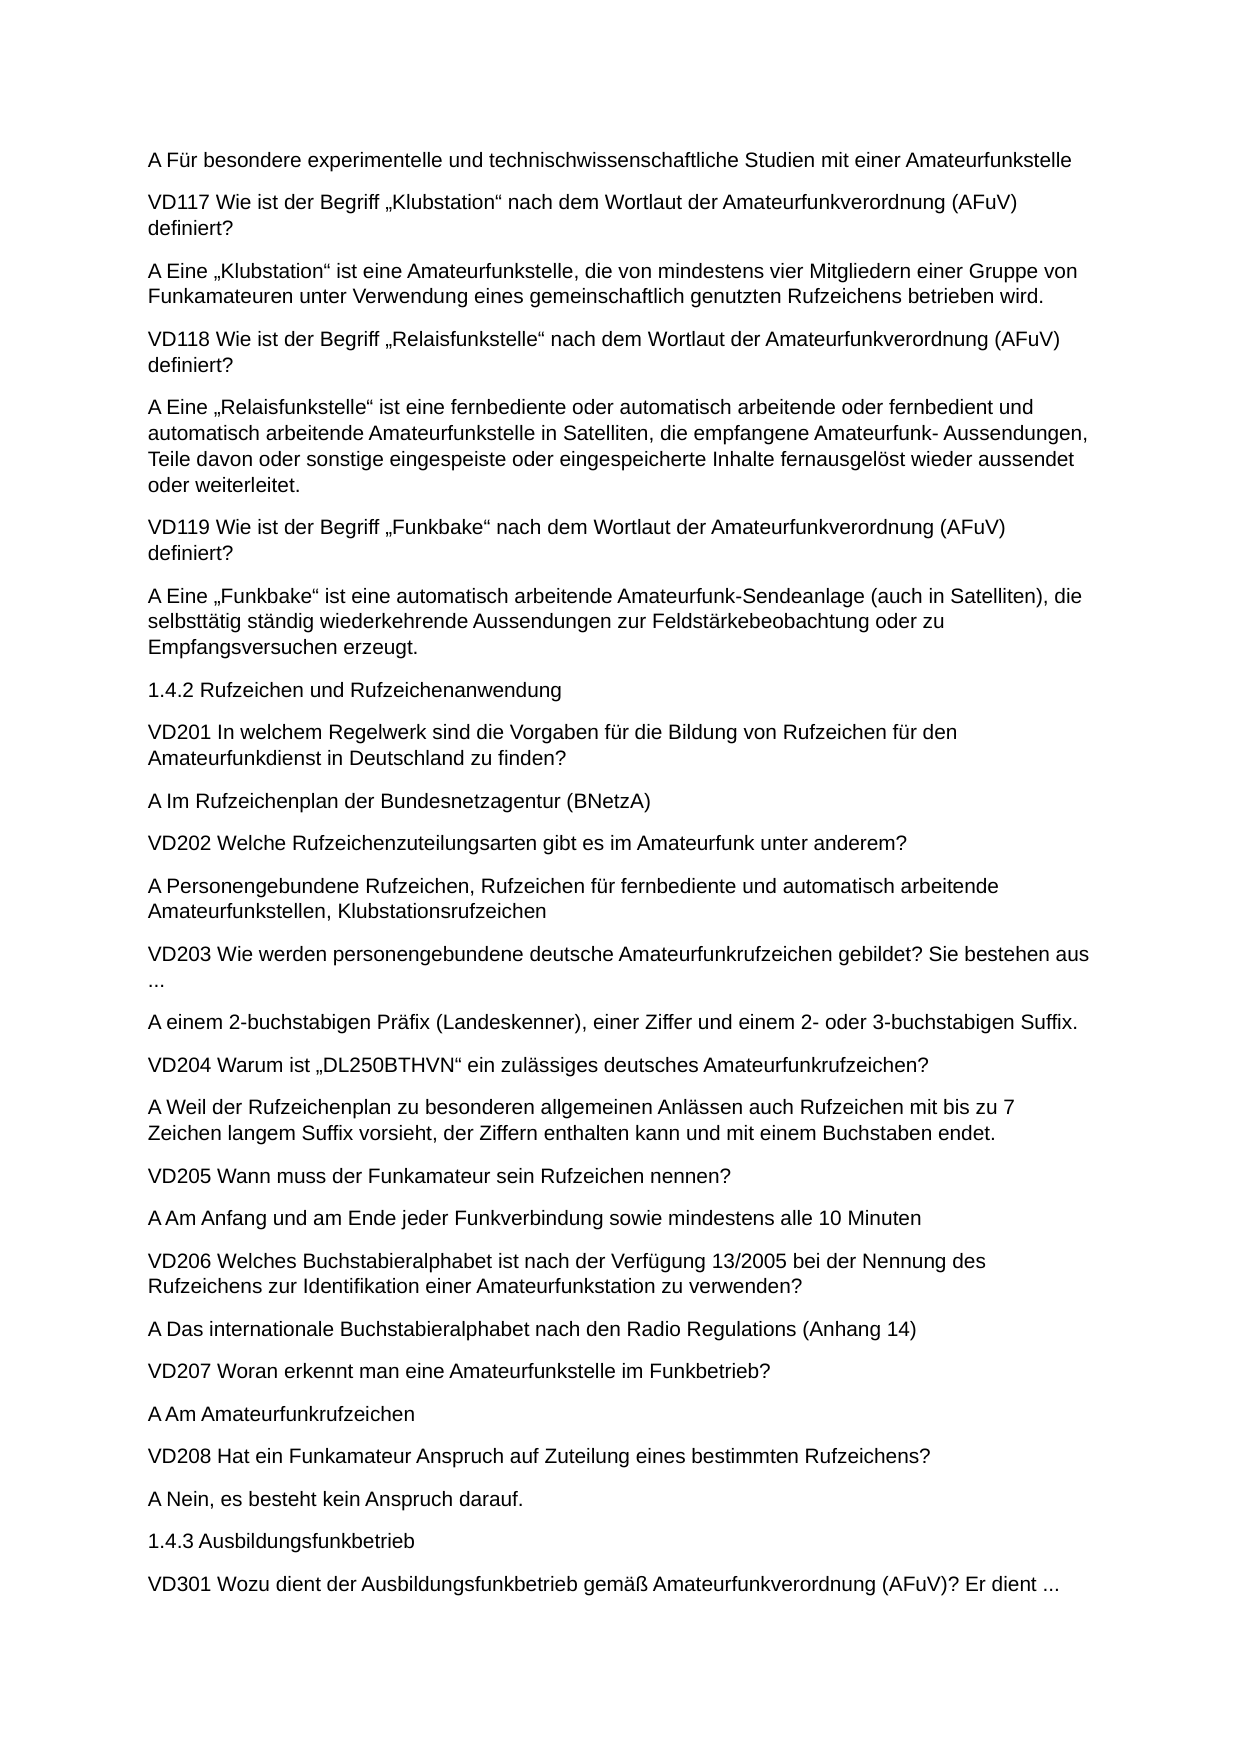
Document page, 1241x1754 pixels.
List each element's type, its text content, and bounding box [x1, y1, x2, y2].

text VD202 Welche Rufzeichenzuteilungsarten gibt es im Amateurfunk unter anderem? [148, 831, 1093, 855]
text A Eine „Klubstation“ ist eine Amateurfunkstelle, die von mindestens vier Mitgliedern einer Gruppe von Funkamateuren unter Verwendung eines gemeinschaftlich genutzten Rufzeichens betrieben wird. [148, 258, 1093, 308]
text VD301 Wozu dient der Ausbildungsfunkbetrieb gemäß Amateurfunkverordnung (AFuV)? Er dient ... [148, 1572, 1093, 1596]
text A Im Rufzeichenplan der Bundesnetzagentur (BNetzA) [148, 788, 1093, 812]
text VD201 In welchem Regelwerk sind die Vorgaben für die Bildung von Rufzeichen für den Amateurfunkdienst in Deutschland zu finden? [148, 720, 1093, 770]
text VD204 Warum ist „DL250BTHVN“ ein zulässiges deutsches Amateurfunkrufzeichen? [148, 1053, 1093, 1077]
text A Für besondere experimentelle und technischwissenschaftliche Studien mit einer Amateurfunkstelle [148, 148, 1093, 172]
text VD206 Welches Buchstabieralphabet ist nach der Verfügung 13/2005 bei der Nennung des Rufzeichens zur Identifikation einer Amateurfunkstation zu verwenden? [148, 1248, 1093, 1298]
text 1.4.2 Rufzeichen und Rufzeichenanwendung [148, 678, 1093, 702]
text A Nein, es besteht kein Anspruch darauf. [148, 1487, 1093, 1511]
text VD117 Wie ist der Begriff „Klubstation“ nach dem Wortlaut der Amateurfunkverordnung (AFuV) definiert? [148, 190, 1093, 240]
text A Das internationale Buchstabieralphabet nach den Radio Regulations (Anhang 14) [148, 1317, 1093, 1341]
text VD208 Hat ein Funkamateur Anspruch auf Zuteilung eines bestimmten Rufzeichens? [148, 1444, 1093, 1468]
text A Personengebundene Rufzeichen, Rufzeichen für fernbediente und automatisch arbeitende Amateurfunkstellen, Klubstationsrufzeichen [148, 873, 1093, 923]
text A Eine „Relaisfunkstelle“ ist eine fernbediente oder automatisch arbeitende oder fernbedient und automatisch arbeitende Amateurfunkstelle in Satelliten, die empfangene Amateurfunk- Aussendungen, Teile davon oder sonstige eingespeiste oder eingespeicherte Inhalte fernausgelöst wieder aussendet oder weiterleitet. [148, 395, 1093, 497]
text A Am Amateurfunkrufzeichen [148, 1402, 1093, 1426]
text VD205 Wann muss der Funkamateur sein Rufzeichen nennen? [148, 1163, 1093, 1187]
text VD119 Wie ist der Begriff „Funkbake“ nach dem Wortlaut der Amateurfunkverordnung (AFuV) definiert? [148, 515, 1093, 565]
text A Weil der Rufzeichenplan zu besonderen allgemeinen Anlässen auch Rufzeichen mit bis zu 7 Zeichen langem Suffix vorsieht, der Ziffern enthalten kann und mit einem Buchstaben endet. [148, 1095, 1093, 1145]
text A einem 2-buchstabigen Präfix (Landeskenner), einer Ziffer und einem 2- oder 3-buchstabigen Suffix. [148, 1010, 1093, 1034]
text VD207 Woran erkennt man eine Amateurfunkstelle im Funkbetrieb? [148, 1359, 1093, 1383]
text A Eine „Funkbake“ ist eine automatisch arbeitende Amateurfunk-Sendeanlage (auch in Satelliten), die selbsttätig ständig wiederkehrende Aussendungen zur Feldstärkebeobachtung oder zu Empfangsversuchen erzeugt. [148, 583, 1093, 659]
text VD203 Wie werden personengebundene deutsche Amateurfunkrufzeichen gebildet? Sie bestehen aus ... [148, 942, 1093, 992]
text 1.4.3 Ausbildungsfunkbetrieb [148, 1529, 1093, 1553]
text A Am Anfang und am Ende jeder Funkverbindung sowie mindestens alle 10 Minuten [148, 1206, 1093, 1230]
text VD118 Wie ist der Begriff „Relaisfunkstelle“ nach dem Wortlaut der Amateurfunkverordnung (AFuV) definiert? [148, 327, 1093, 377]
